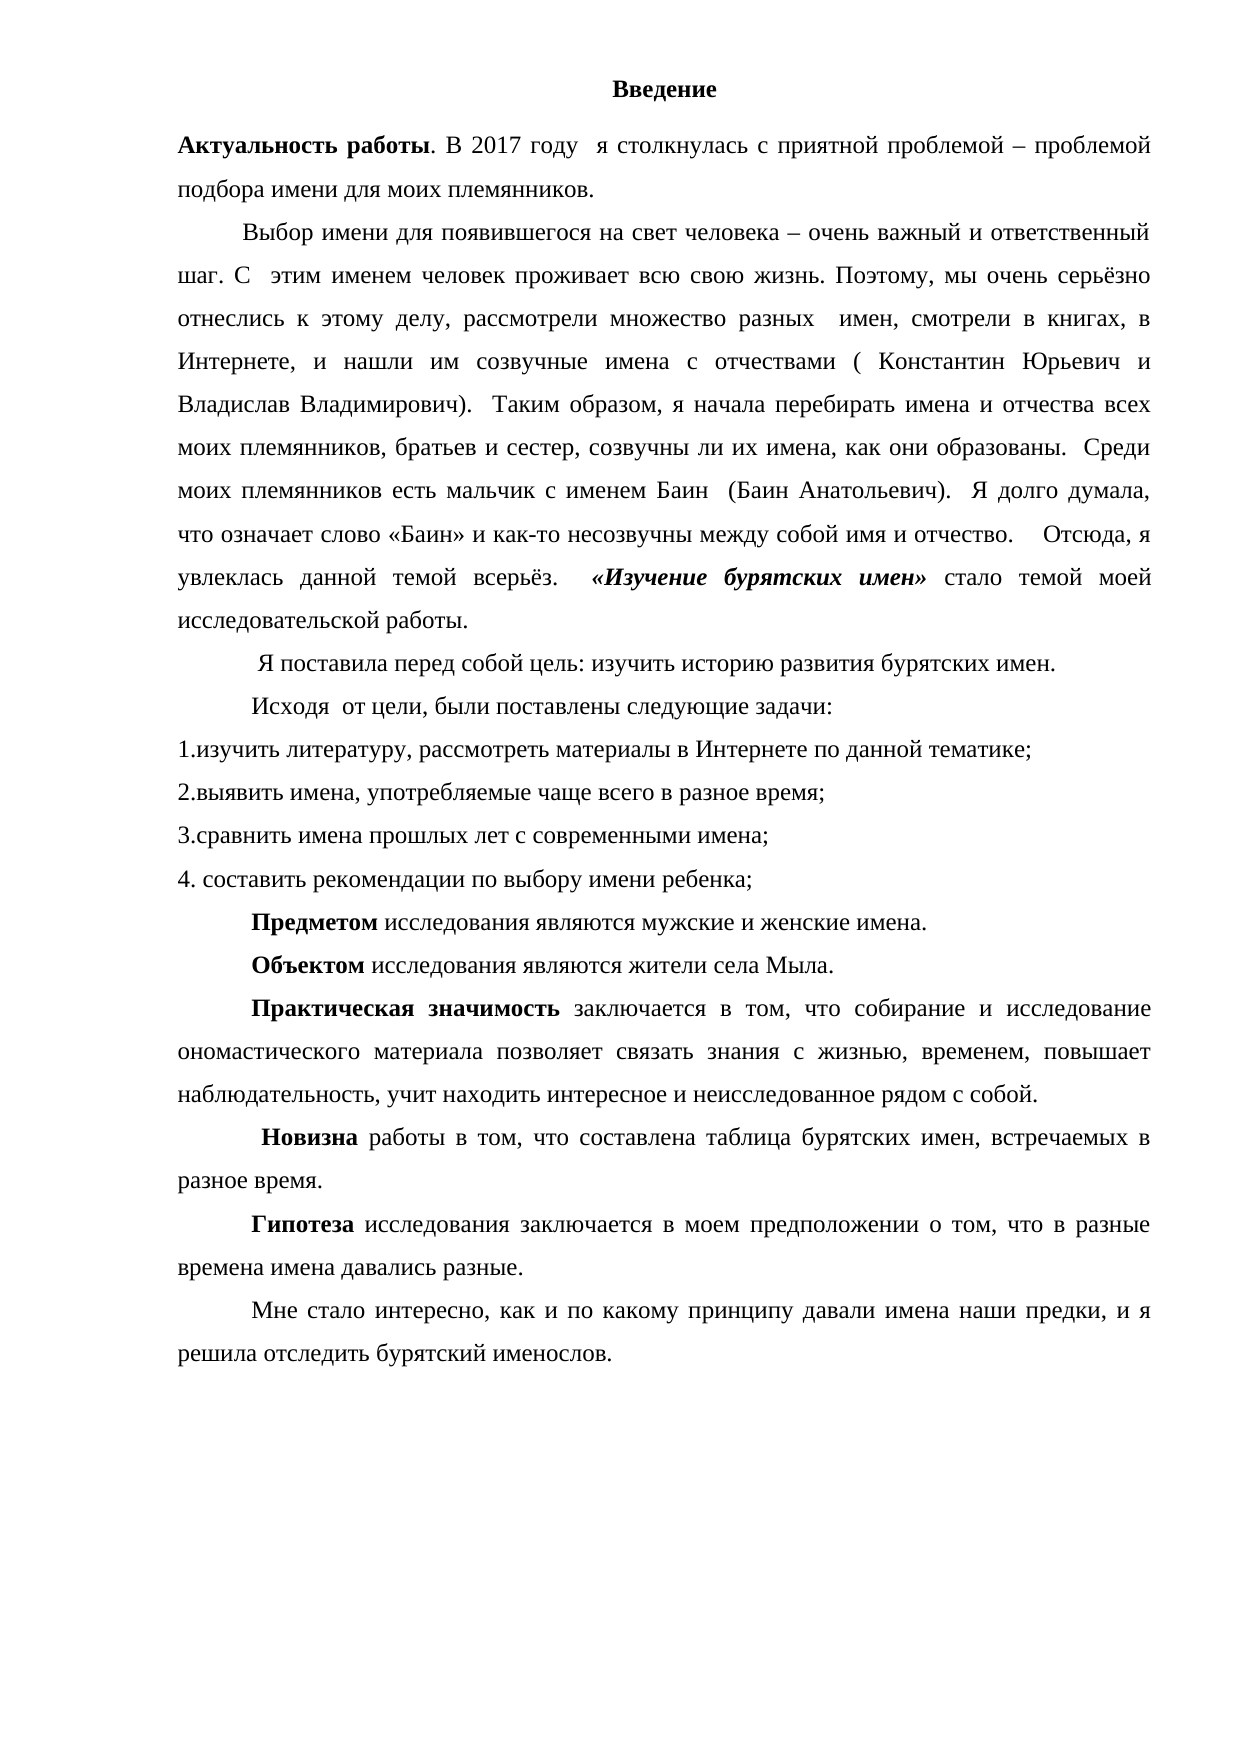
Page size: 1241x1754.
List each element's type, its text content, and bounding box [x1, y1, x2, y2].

text Мне стало интересно, как и по какому принципу давали имена наши предки, и я решила отследить бурятский именослов. [177, 1295, 1152, 1367]
text 1.изучить литературу, рассмотреть материалы в Интернете по данной тематике; [177, 734, 1152, 763]
text Выбор имени для появившегося на свет человека – очень важный и ответственный шаг. С этим именем человек проживает всю свою жизнь. Поэтому, мы очень серьёзно отнеслись к этому делу, рассмотрели множество разных имен, смотрели в книгах, в Интернете, и нашли им созвучные имена с отчествами ( Константин Юрьевич и Владислав Владимирович). Таким образом, я начала перебирать имена и отчества всех моих племянников, братьев и сестер, созвучны ли их имена, как они образованы. Среди моих племянников есть мальчик с именем Баин (Баин Анатольевич). Я долго думала, что означает слово «Баин» и как-то несозвучны между собой имя и отчество. Отсюда, я увлеклась данной темой всерьёз. «Изучение бурятских имен» стало темой моей исследовательской работы. [177, 217, 1152, 634]
text Актуальность работы. В 2017 году я столкнулась с приятной проблемой – проблемой подбора имени для моих племянников. [177, 131, 1152, 202]
text Гипотеза исследования заключается в моем предположении о том, что в разные времена имена давались разные. [177, 1209, 1152, 1281]
text Исходя от цели, были поставлены следующие задачи: [177, 691, 1152, 720]
text Объектом исследования являются жители села Мыла. [177, 950, 1152, 979]
text Введение [177, 74, 1152, 103]
text 3.сравнить имена прошлых лет с современными имена; [177, 821, 1152, 849]
text 2.выявить имена, употребляемые чаще всего в разное время; [177, 777, 1152, 806]
text Новизна работы в том, что составлена таблица бурятских имен, встречаемых в разное время. [177, 1122, 1152, 1194]
text 4. составить рекомендации по выбору имени ребенка; [177, 864, 1152, 892]
text Практическая значимость заключается в том, что собирание и исследование ономастического материала позволяет связать знания с жизнью, временем, повышает наблюдательность, учит находить интересное и неисследованное рядом с собой. [177, 993, 1152, 1108]
text Я поставила перед собой цель: изучить историю развития бурятских имен. [177, 648, 1152, 677]
text Предметом исследования являются мужские и женские имена. [177, 907, 1152, 936]
